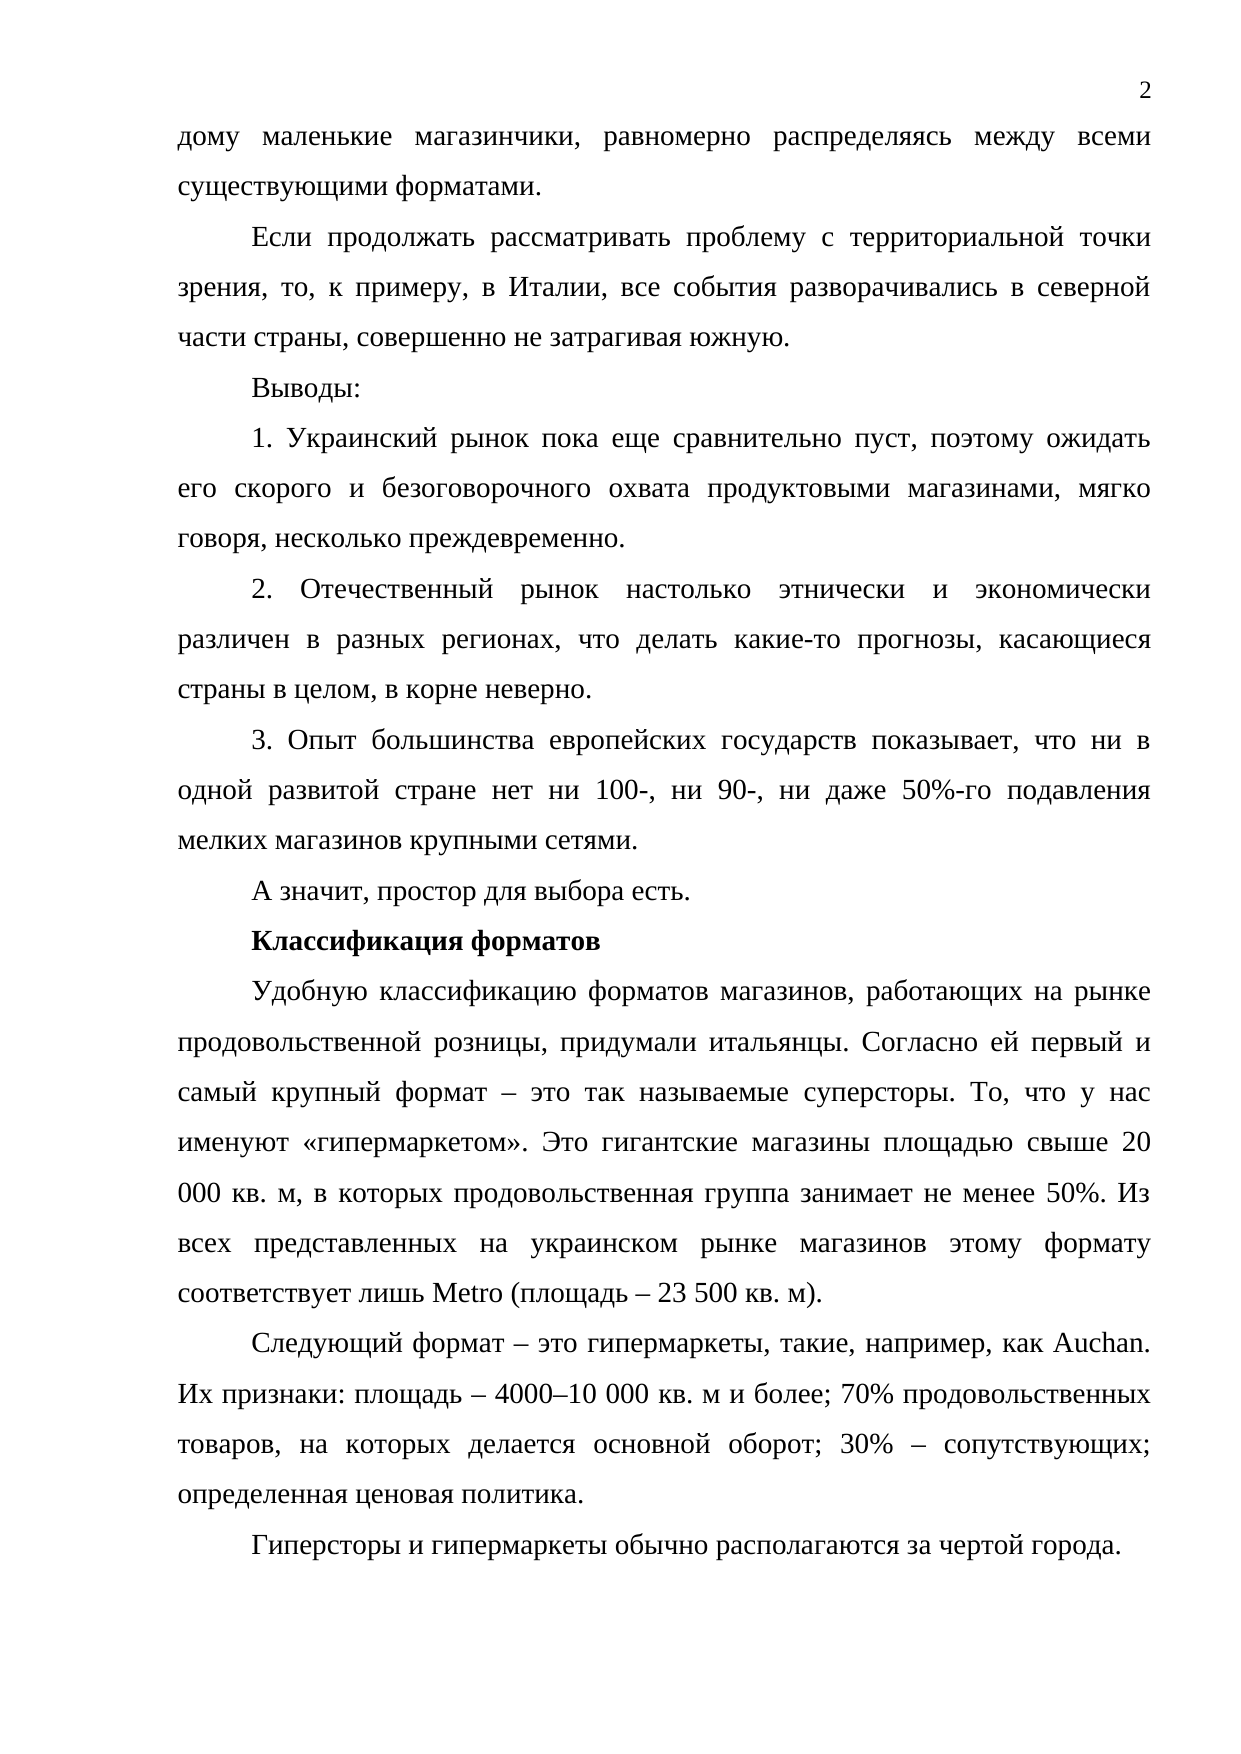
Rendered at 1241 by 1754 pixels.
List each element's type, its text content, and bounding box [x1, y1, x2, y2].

text А значит, простор для выбора есть. [177, 873, 1152, 906]
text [177, 118, 1152, 202]
text 3. Опыт большинства европейских государств показывает, что ни в одной развитой стране нет ни 100-, ни 90-, ни даже 50%-го подавления мелких магазинов крупными сетями. [177, 722, 1152, 856]
text Классификация форматов [177, 923, 1152, 957]
text Если продолжать рассматривать проблему с территориальной точки зрения, то, к примеру, в Италии, все события разворачивались в северной части страны, совершенно не затрагивая южную. [177, 219, 1152, 353]
text Следующий формат – это гипермаркеты, такие, например, как Auchan. Их признаки: площадь – 4000–10 и более; 70% продовольственных товаров, на которых делается основной оборот; 30% – сопутствующих; определенная ценовая политика. [177, 1326, 1152, 1510]
text Гиперсторы и гипермаркеты обычно располагаются за чертой города. [177, 1527, 1152, 1560]
text Выводы: [177, 370, 1152, 403]
text Удобную классификацию форматов магазинов, работающих на рынке продовольственной розницы, придумали итальянцы. Согласно ей первый и самый крупный формат – это так называемые суперсторы. То, что у нас именуют «гипермаркетом». Это гигантские магазины площадью свыше , в которых продовольственная группа занимает не менее 50%. Из всех представленных на украинском рынке магазинов этому формату соответствует лишь Metro (площадь – 23 500 кв. м). [177, 973, 1152, 1309]
text 1. Украинский рынок пока еще сравнительно пуст, поэтому ожидать его скорого и безоговорочного охвата продуктовыми магазинами, мягко говоря, несколько преждевременно. [177, 420, 1152, 554]
text 2. Отечественный рынок настолько этнически и экономически различен в разных регионах, что делать какие-то прогнозы, касающиеся страны в целом, в корне неверно. [177, 571, 1152, 705]
